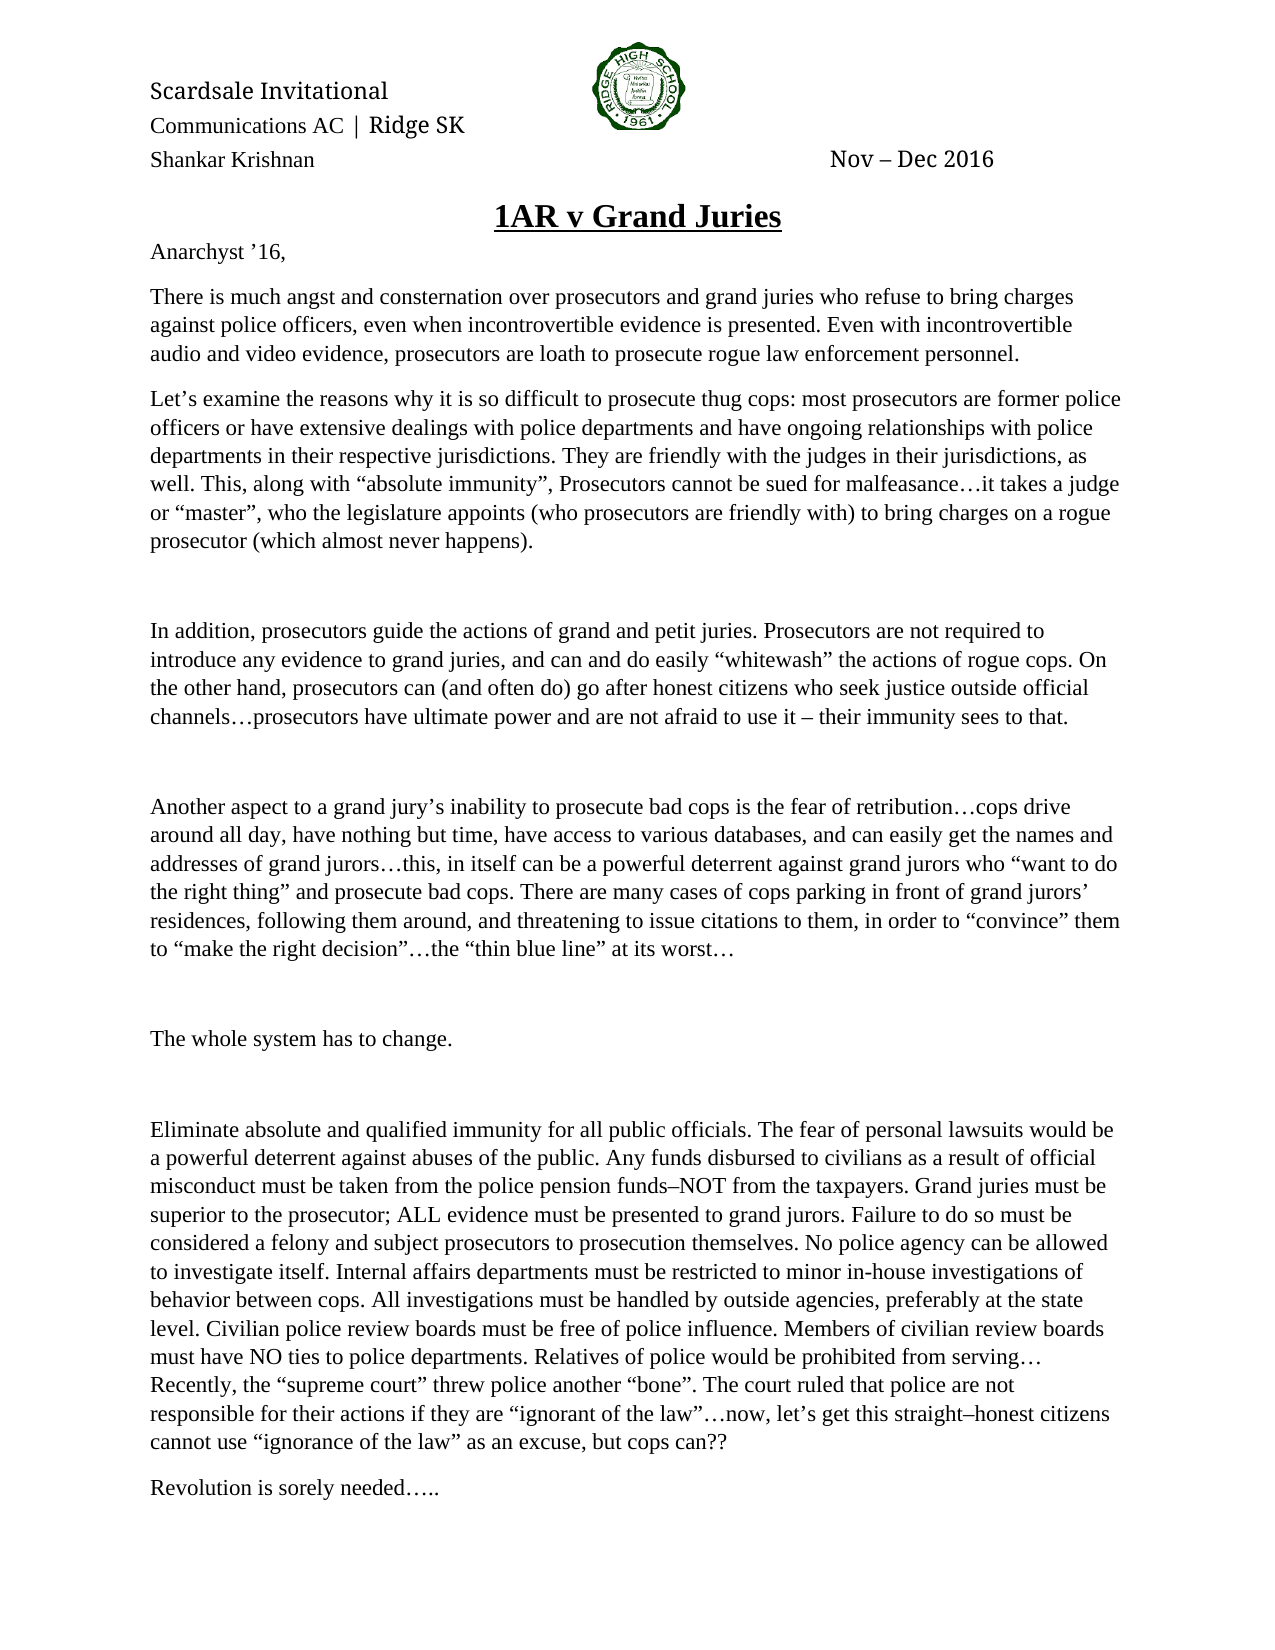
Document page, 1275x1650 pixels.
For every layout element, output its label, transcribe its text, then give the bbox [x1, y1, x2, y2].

text In addition, prosecutors guide the actions of grand and petit juries. Prosecutors are not required to introduce any evidence to grand juries, and can and do easily “whitewash” the actions of rogue cops. On the other hand, prosecutors can (and often do) go after honest citizens who seek justice outside official channels…prosecutors have ultimate power and are not afraid to use it – their immunity sees to that. [150, 617, 1125, 729]
picture [578, 42, 697, 130]
text The whole system has to change. [150, 1025, 1125, 1052]
text There is much angst and consternation over prosecutors and grand juries who refuse to bring charges against police officers, even when incontrovertible evidence is presented. Even with incontrovertible audio and video evidence, prosecutors are loath to prosecute rogue law enforcement personnel. [150, 283, 1125, 366]
text Revolution is sorely needed….. [150, 1473, 1125, 1500]
subtitle 1AR v Grand Juries [150, 197, 1125, 235]
text Another aspect to a grand jury’s inability to prosecute bad cops is the fear of retribution…cops drive around all day, have nothing but time, have access to various databases, and can easily get the names and addresses of grand jurors…this, in itself can be a powerful deterrent against grand jurors who “want to do the right thing” and prosecute bad cops. There are many cases of cops parking in front of grand jurors’ residences, following them around, and threatening to issue citations to them, in order to “convince” them to “make the right decision”…the “thin blue line” at its worst… [150, 793, 1125, 962]
text Anarchyst ’16, [150, 238, 1125, 264]
text Let’s examine the reasons why it is so difficult to prosecute thug cops: most prosecutors are former police officers or have extensive dealings with police departments and have ongoing relationships with police departments in their respective jurisdictions. They are friendly with the judges in their jurisdictions, as well. This, along with “absolute immunity”, Prosecutors cannot be sued for malfeasance…it takes a judge or “master”, who the legislature appoints (who prosecutors are friendly with) to bring charges on a rogue prosecutor (which almost never happens). [150, 385, 1125, 554]
text Eliminate absolute and qualified immunity for all public officials. The fear of personal lawsuits would be a powerful deterrent against abuses of the public. Any funds disbursed to civilians as a result of official misconduct must be taken from the police pension funds–NOT from the taxpayers. Grand juries must be superior to the prosecutor; ALL evidence must be presented to grand jurors. Failure to do so must be considered a felony and subject prosecutors to prosecution themselves. No police agency can be allowed to investigate itself. Internal affairs departments must be restricted to minor in-house investigations of behavior between cops. All investigations must be handled by outside agencies, preferably at the state level. Civilian police review boards must be free of police influence. Members of civilian review boards must have NO ties to police departments. Relatives of police would be prohibited from serving…Recently, the “supreme court” threw police another “bone”. The court ruled that police are not responsible for their actions if they are “ignorant of the law”…now, let’s get this straight–honest citizens cannot use “ignorance of the law” as an excuse, but cops can?? [150, 1116, 1125, 1455]
